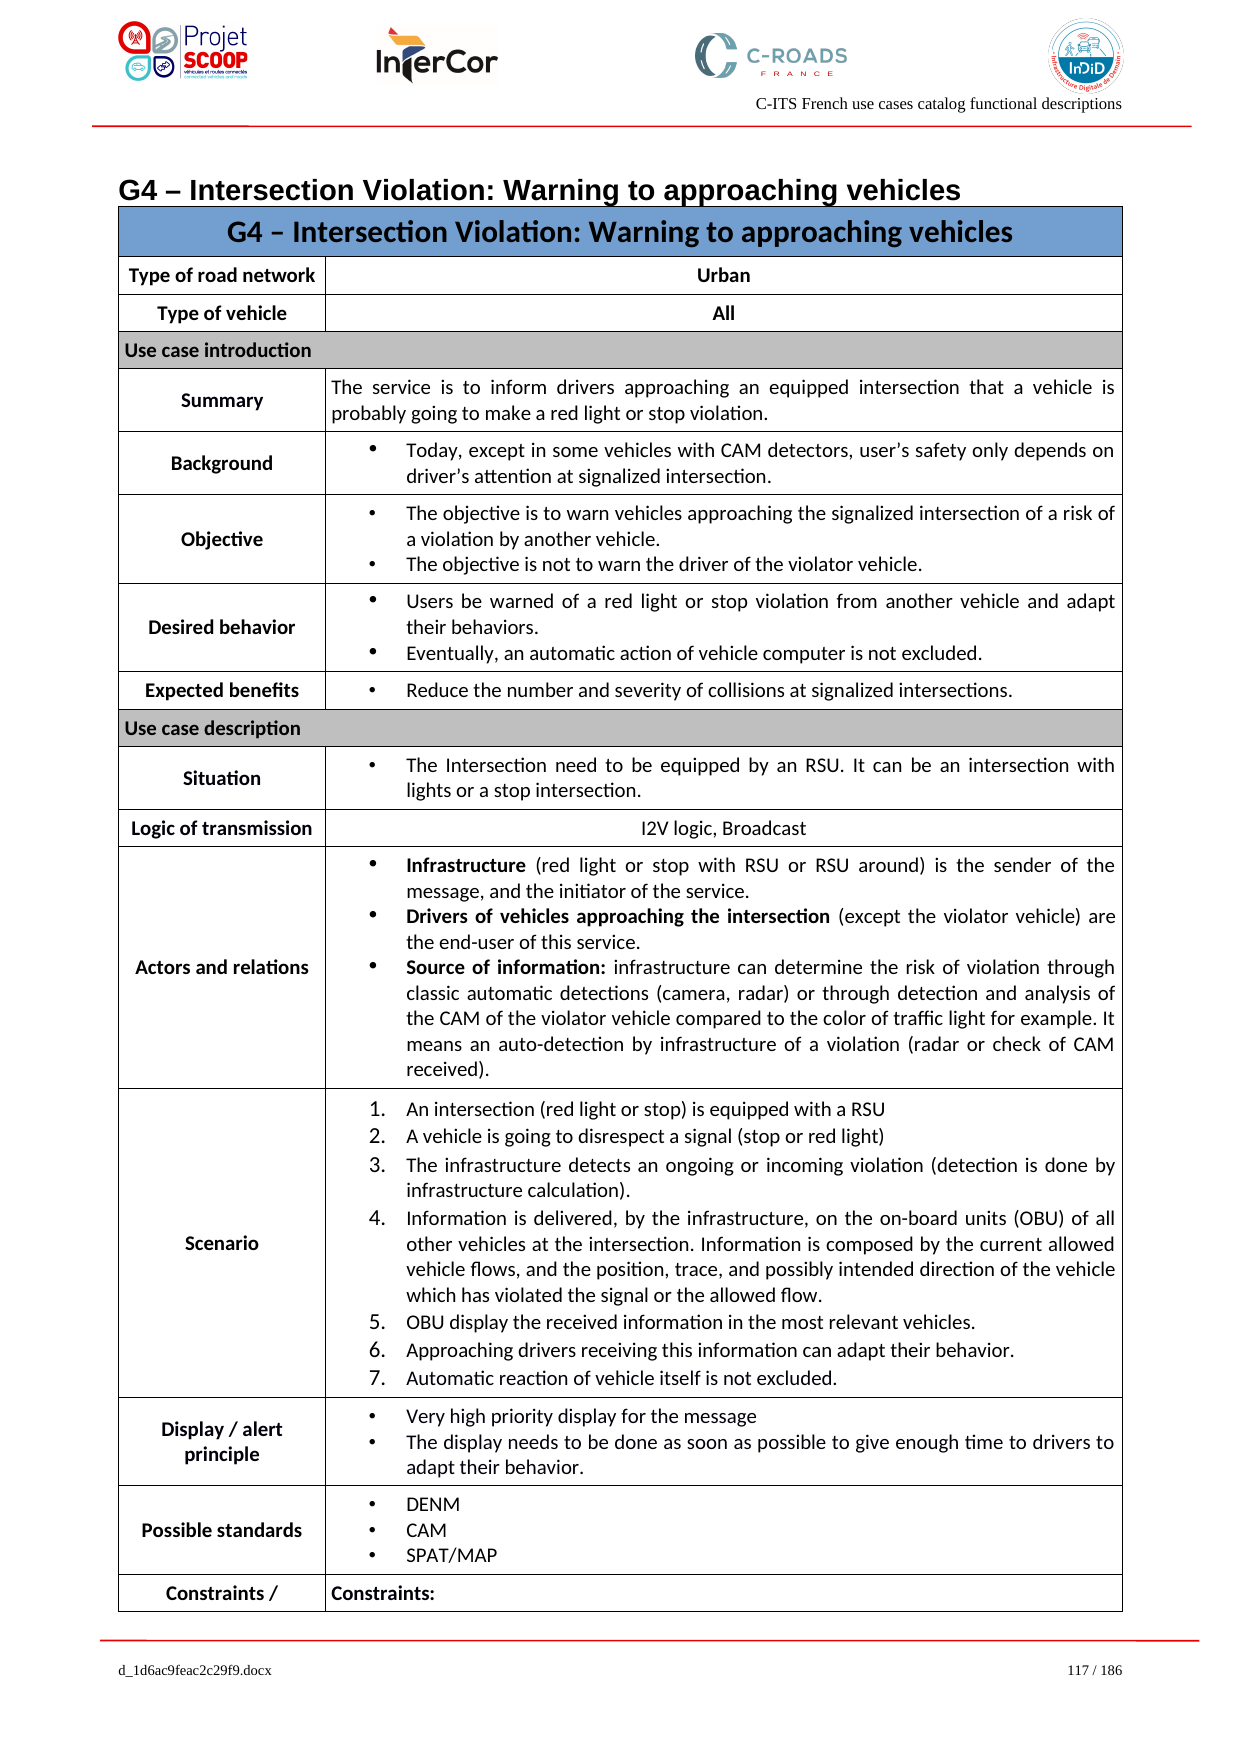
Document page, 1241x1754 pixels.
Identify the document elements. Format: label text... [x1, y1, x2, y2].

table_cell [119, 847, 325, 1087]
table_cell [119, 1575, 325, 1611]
picture [375, 25, 499, 85]
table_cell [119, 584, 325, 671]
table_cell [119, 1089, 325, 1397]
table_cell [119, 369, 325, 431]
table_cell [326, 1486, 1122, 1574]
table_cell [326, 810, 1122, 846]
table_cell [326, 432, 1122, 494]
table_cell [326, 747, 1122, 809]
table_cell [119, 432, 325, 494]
subtitle G4 – Intersection Violation: Warning to approaching vehicles [118, 172, 1122, 206]
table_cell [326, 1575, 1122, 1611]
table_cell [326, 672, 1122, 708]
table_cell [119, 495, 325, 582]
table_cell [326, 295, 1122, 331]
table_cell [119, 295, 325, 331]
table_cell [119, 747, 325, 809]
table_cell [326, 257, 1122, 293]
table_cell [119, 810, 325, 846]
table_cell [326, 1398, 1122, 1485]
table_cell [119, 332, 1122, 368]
picture [695, 33, 847, 78]
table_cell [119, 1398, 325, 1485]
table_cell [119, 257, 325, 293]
picture [1044, 14, 1128, 98]
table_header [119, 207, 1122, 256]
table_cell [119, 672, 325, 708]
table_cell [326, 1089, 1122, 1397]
picture [118, 21, 248, 81]
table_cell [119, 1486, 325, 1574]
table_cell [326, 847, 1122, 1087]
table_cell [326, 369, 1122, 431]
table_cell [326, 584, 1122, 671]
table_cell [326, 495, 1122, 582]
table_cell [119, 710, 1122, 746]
